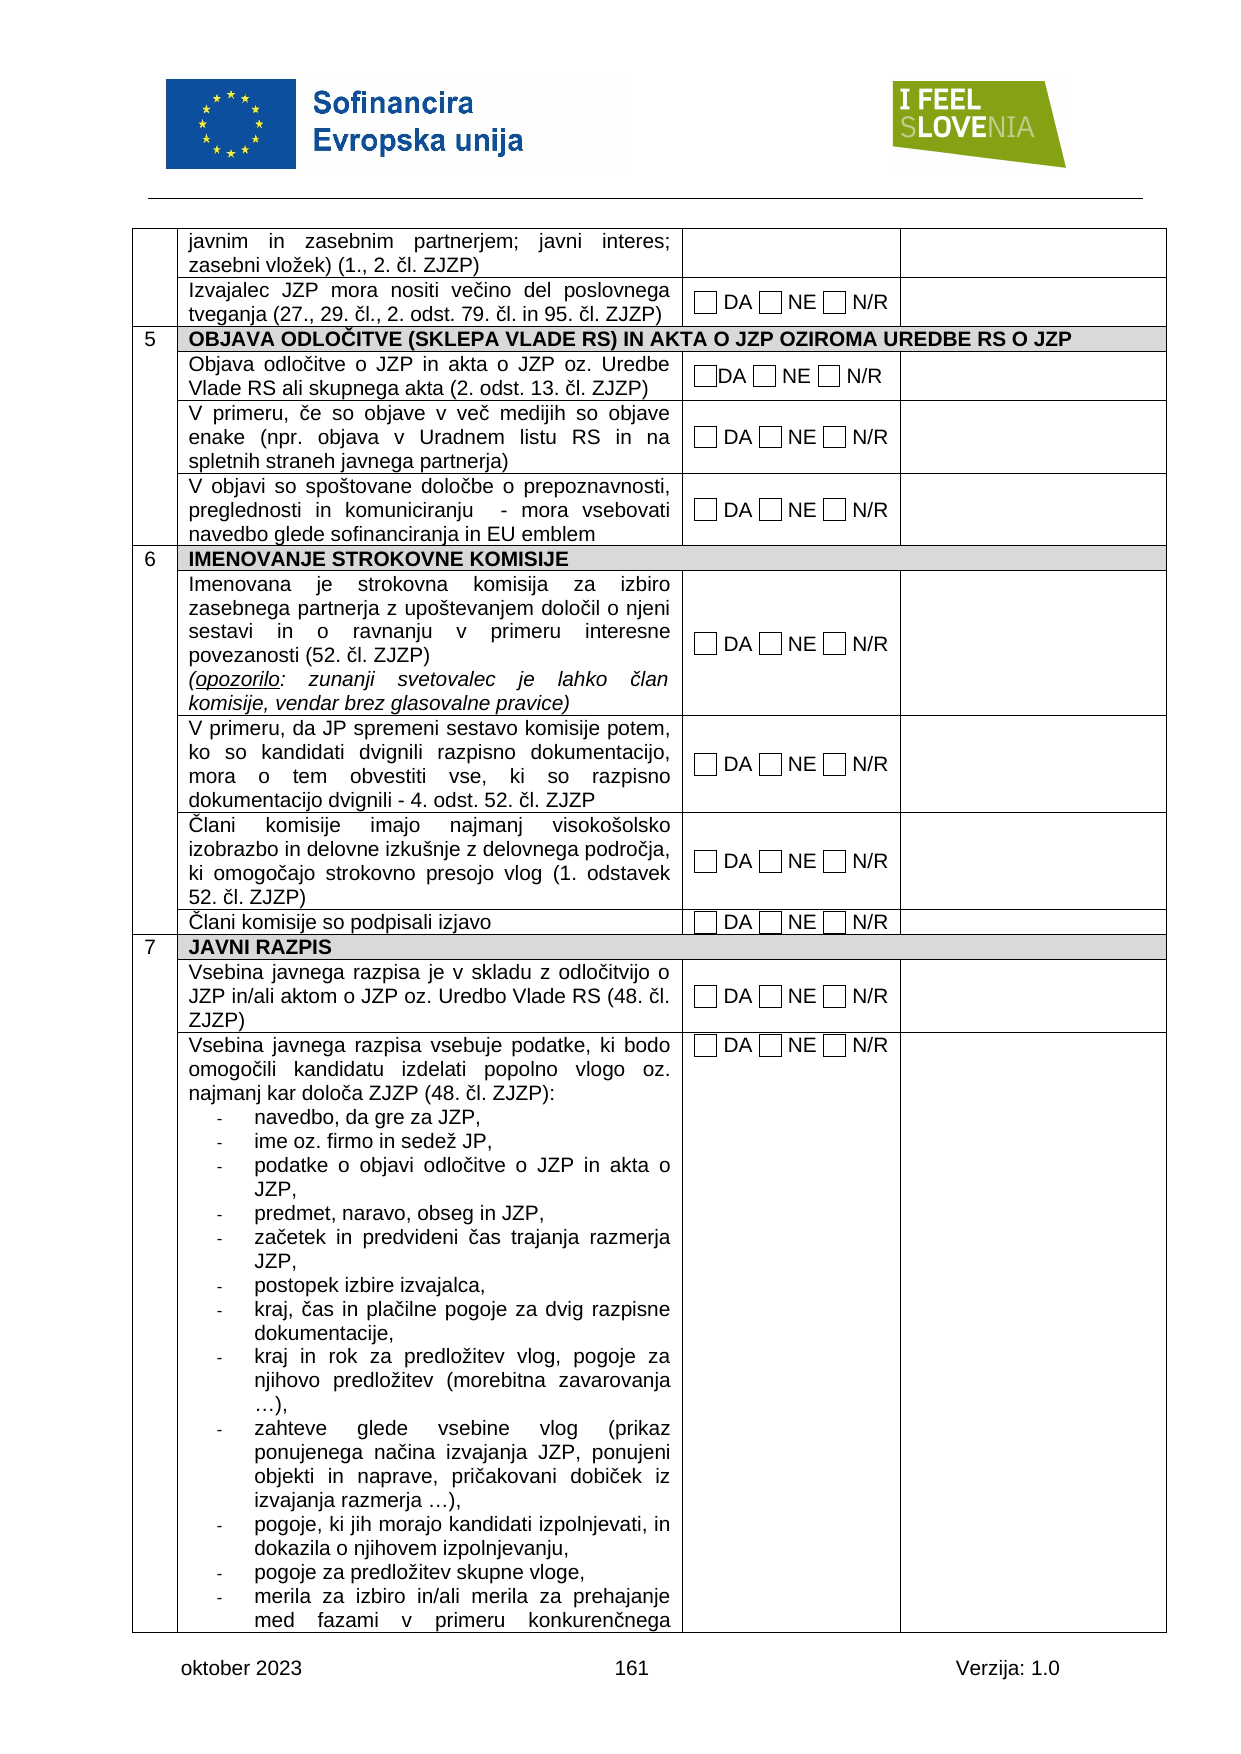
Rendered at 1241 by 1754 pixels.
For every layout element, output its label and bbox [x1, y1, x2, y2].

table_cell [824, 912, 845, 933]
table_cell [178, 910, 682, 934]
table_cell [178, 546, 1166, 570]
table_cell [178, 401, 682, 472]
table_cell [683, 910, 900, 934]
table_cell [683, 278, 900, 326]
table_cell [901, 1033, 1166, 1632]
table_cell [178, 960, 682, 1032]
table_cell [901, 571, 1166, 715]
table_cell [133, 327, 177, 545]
picture [889, 75, 1070, 175]
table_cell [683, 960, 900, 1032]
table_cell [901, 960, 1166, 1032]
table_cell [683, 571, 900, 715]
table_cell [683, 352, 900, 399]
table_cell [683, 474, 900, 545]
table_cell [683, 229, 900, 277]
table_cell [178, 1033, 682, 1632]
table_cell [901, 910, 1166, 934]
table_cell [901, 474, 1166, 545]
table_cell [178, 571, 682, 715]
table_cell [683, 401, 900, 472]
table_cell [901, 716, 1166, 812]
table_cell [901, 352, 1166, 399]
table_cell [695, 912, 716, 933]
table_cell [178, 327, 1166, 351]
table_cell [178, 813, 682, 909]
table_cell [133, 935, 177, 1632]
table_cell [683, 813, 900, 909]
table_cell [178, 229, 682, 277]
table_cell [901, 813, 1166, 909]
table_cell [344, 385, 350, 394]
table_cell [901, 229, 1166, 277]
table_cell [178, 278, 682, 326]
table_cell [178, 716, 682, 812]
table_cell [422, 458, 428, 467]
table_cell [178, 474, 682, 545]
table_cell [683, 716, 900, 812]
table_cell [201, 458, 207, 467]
picture [160, 73, 625, 175]
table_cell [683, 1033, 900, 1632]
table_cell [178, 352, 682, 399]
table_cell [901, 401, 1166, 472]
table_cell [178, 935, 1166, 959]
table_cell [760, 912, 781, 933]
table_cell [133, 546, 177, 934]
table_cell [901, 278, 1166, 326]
